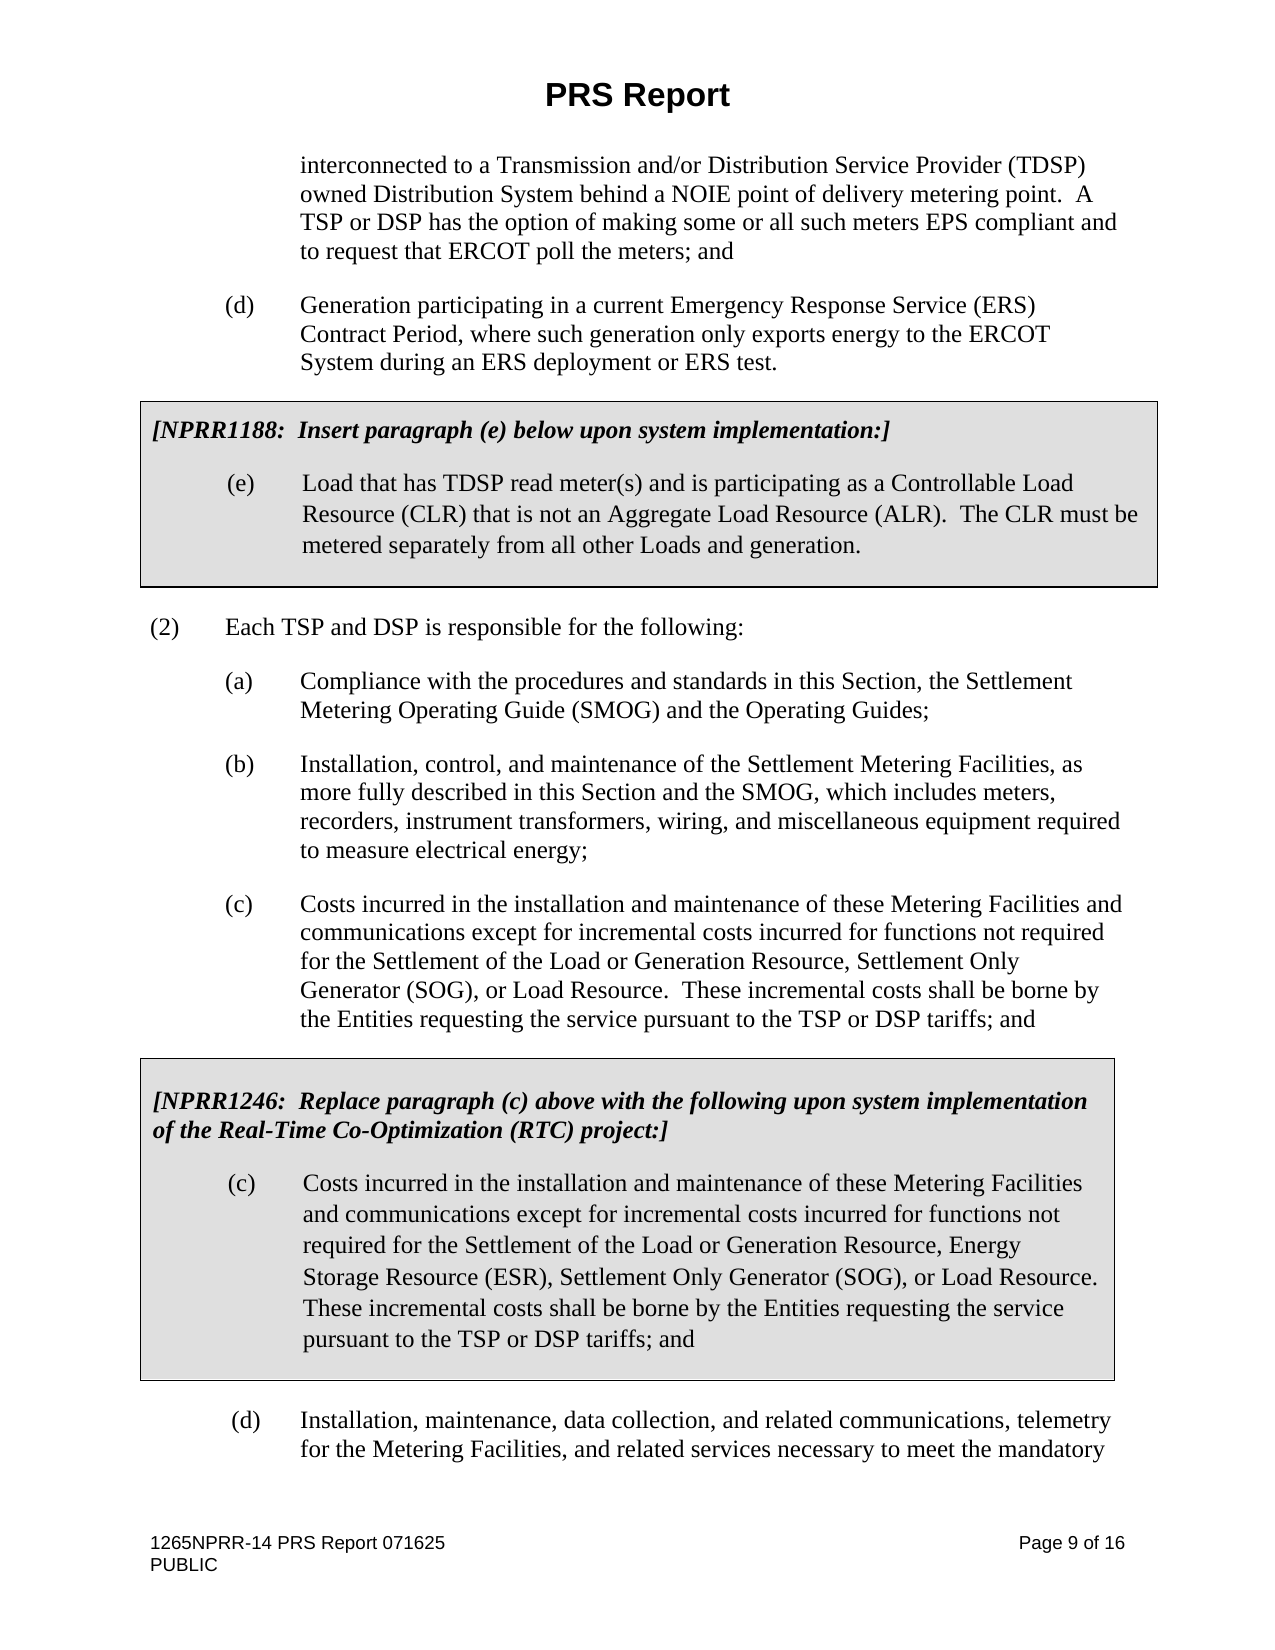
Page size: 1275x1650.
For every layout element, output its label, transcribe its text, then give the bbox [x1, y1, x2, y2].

text (2) Each TSP and DSP is responsible for the following: [150, 612, 1125, 641]
table_header [NPRR1246: Replace paragraph (c) above with the following upon system implementation of the Real-Time Co-Optimization (RTC) project:] (c) Costs incurred in the installation and maintenance of these Metering Facilities and communications except for incremental costs incurred for functions not required for the Settlement of the Load or Generation Resource, Energy Storage Resource (ESR), Settlement Only Generator (SOG), or Load Resource. These incremental costs shall be borne by the Entities requesting the service pursuant to the TSP or DSP tariffs; and [141, 1059, 1114, 1379]
text (c) Costs incurred in the installation and maintenance of these Metering Facilities and communications except for incremental costs incurred for functions not required for the Settlement of the Load or Generation Resource, Settlement Only Generator (SOG), or Load Resource. These incremental costs shall be borne by the Entities requesting the service pursuant to the TSP or DSP tariffs; and [225, 889, 1125, 1032]
text (b) Installation, control, and maintenance of the Settlement Metering Facilities, as more fully described in this Section and the SMOG, which includes meters, recorders, instrument transformers, wiring, and miscellaneous equipment required to measure electrical energy; [225, 749, 1125, 864]
text (a) Compliance with the procedures and standards in this Section, the Settlement Metering Operating Guide (SMOG) and the Operating Guides; [225, 666, 1125, 724]
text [225, 1406, 1125, 1463]
table_header [NPRR1188: Insert paragraph (e) below upon system implementation:] (e) Load that has TDSP read meter(s) and is participating as a Controllable Load Resource (CLR) that is not an Aggregate Load Resource (ALR). The CLR must be metered separately from all other Loads and generation. [141, 402, 1157, 586]
text (d) Generation participating in a current Emergency Response Service (ERS) Contract Period, where such generation only exports energy to the ERCOT System during an ERS deployment or ERS test. [225, 290, 1125, 376]
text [225, 150, 1125, 265]
